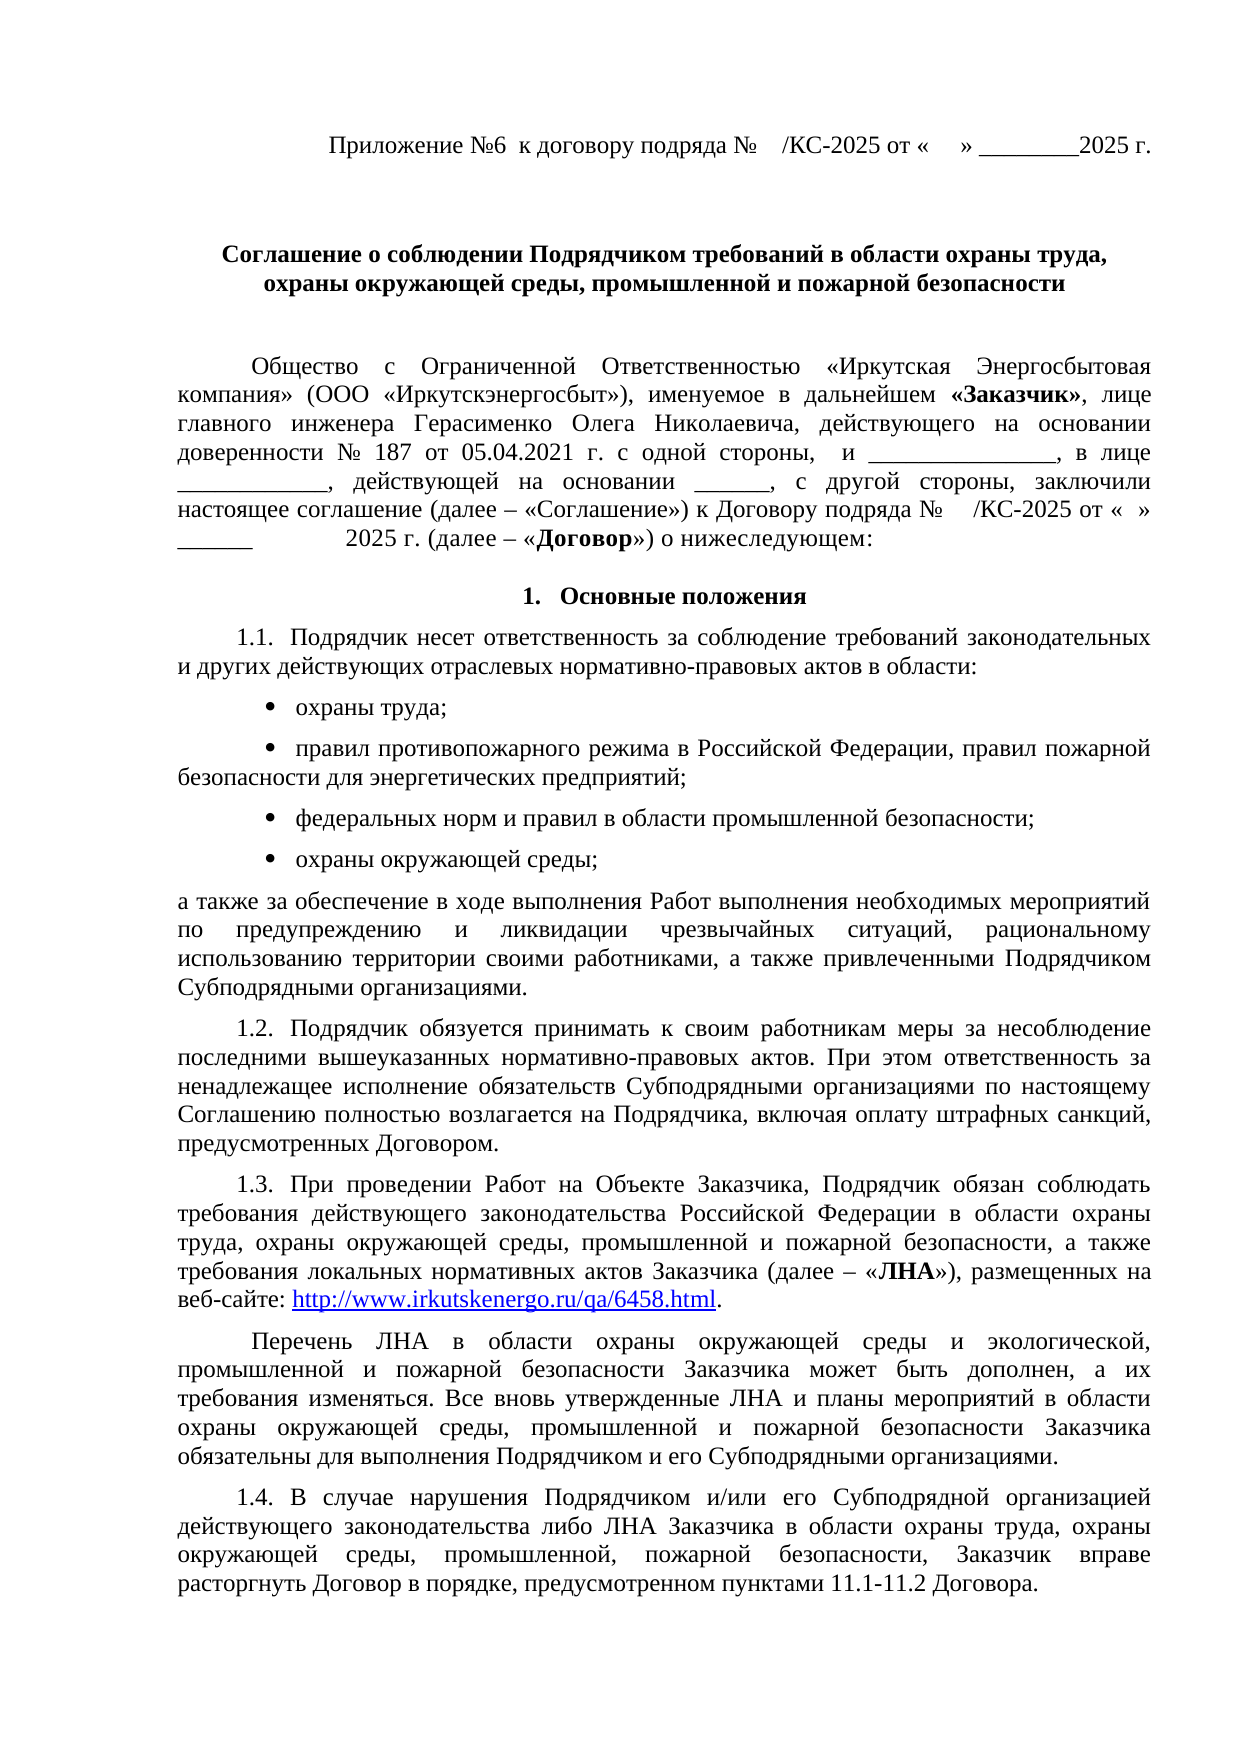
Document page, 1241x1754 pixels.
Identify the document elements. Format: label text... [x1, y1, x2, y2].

list федеральных норм и правил в области промышленной безопасности; [177, 803, 1152, 832]
list Подрядчик несет ответственность за соблюдение требований законодательных и других действующих отраслевых нормативно-правовых актов в области: [177, 622, 1152, 679]
list правил противопожарного режима в Российской Федерации, правил пожарной безопасности для энергетических предприятий; [177, 733, 1152, 791]
list Приложение №6 к договору подряда № /КС-2025 от « » ________2025 г. [177, 131, 1152, 188]
list Основные положения [177, 581, 1152, 609]
list охраны труда; [177, 692, 1152, 721]
list охраны окружающей среды; [177, 844, 1152, 873]
text Общество с Ограниченной Ответственностью «Иркутская Энергосбытовая компания» (ООО «Иркутскэнергосбыт»), именуемое в дальнейшем «Заказчик», лице главного инженера Герасименко Олега Николаевича, действующего на основании доверенности № 187 от 05.04.2021 г. с одной стороны, и _______________, в лице ____________, действующей на основании ______, с другой стороны, заключили настоящее соглашение (далее – «Соглашение») к Договору подряда № /КС-2025 от « » ______ 2025 г. (далее – «Договор») о нижеследующем: [177, 351, 1152, 552]
list Подрядчик обязуется принимать к своим работникам меры за несоблюдение последними вышеуказанных нормативно-правовых актов. При этом ответственность за ненадлежащее исполнение обязательств Субподрядными организациями по настоящему Соглашению полностью возлагается на Подрядчика, включая оплату штрафных санкций, предусмотренных Договором. [177, 1013, 1152, 1157]
text Перечень ЛНА в области охраны окружающей среды и экологической, промышленной и пожарной безопасности Заказчика может быть дополнен, а их требования изменяться. Все вновь утвержденные ЛНА и планы мероприятий в области охраны окружающей среды, промышленной и пожарной безопасности Заказчика обязательны для выполнения Подрядчиком и его Субподрядными организациями. [177, 1326, 1152, 1469]
list В случае нарушения Подрядчиком и/или его Субподрядной организацией действующего законодательства либо ЛНА Заказчика в области охраны труда, охраны окружающей среды, промышленной, пожарной безопасности, Заказчик вправе расторгнуть Договор в порядке, предусмотренном пунктами 11.1-11.2 Договора. [177, 1482, 1152, 1597]
text а также за обеспечение в ходе выполнения Работ выполнения необходимых мероприятий по предупреждению и ликвидации чрезвычайных ситуаций, рациональному использованию территории своими работниками, а также привлеченными Подрядчиком Субподрядными организациями. [177, 886, 1152, 1001]
list Соглашение о соблюдении Подрядчиком требований в области охраны труда, охраны окружающей среды, промышленной и пожарной безопасности [177, 239, 1152, 297]
list При проведении Работ на Объекте Заказчика, Подрядчик обязан соблюдать требования действующего законодательства Российской Федерации в области охраны труда, охраны окружающей среды, промышленной и пожарной безопасности, а также требования локальных нормативных актов Заказчика (далее – «ЛНА»), размещенных на веб-сайте: http://www.irkutskenergo.ru/qa/6458.html. [177, 1169, 1152, 1313]
